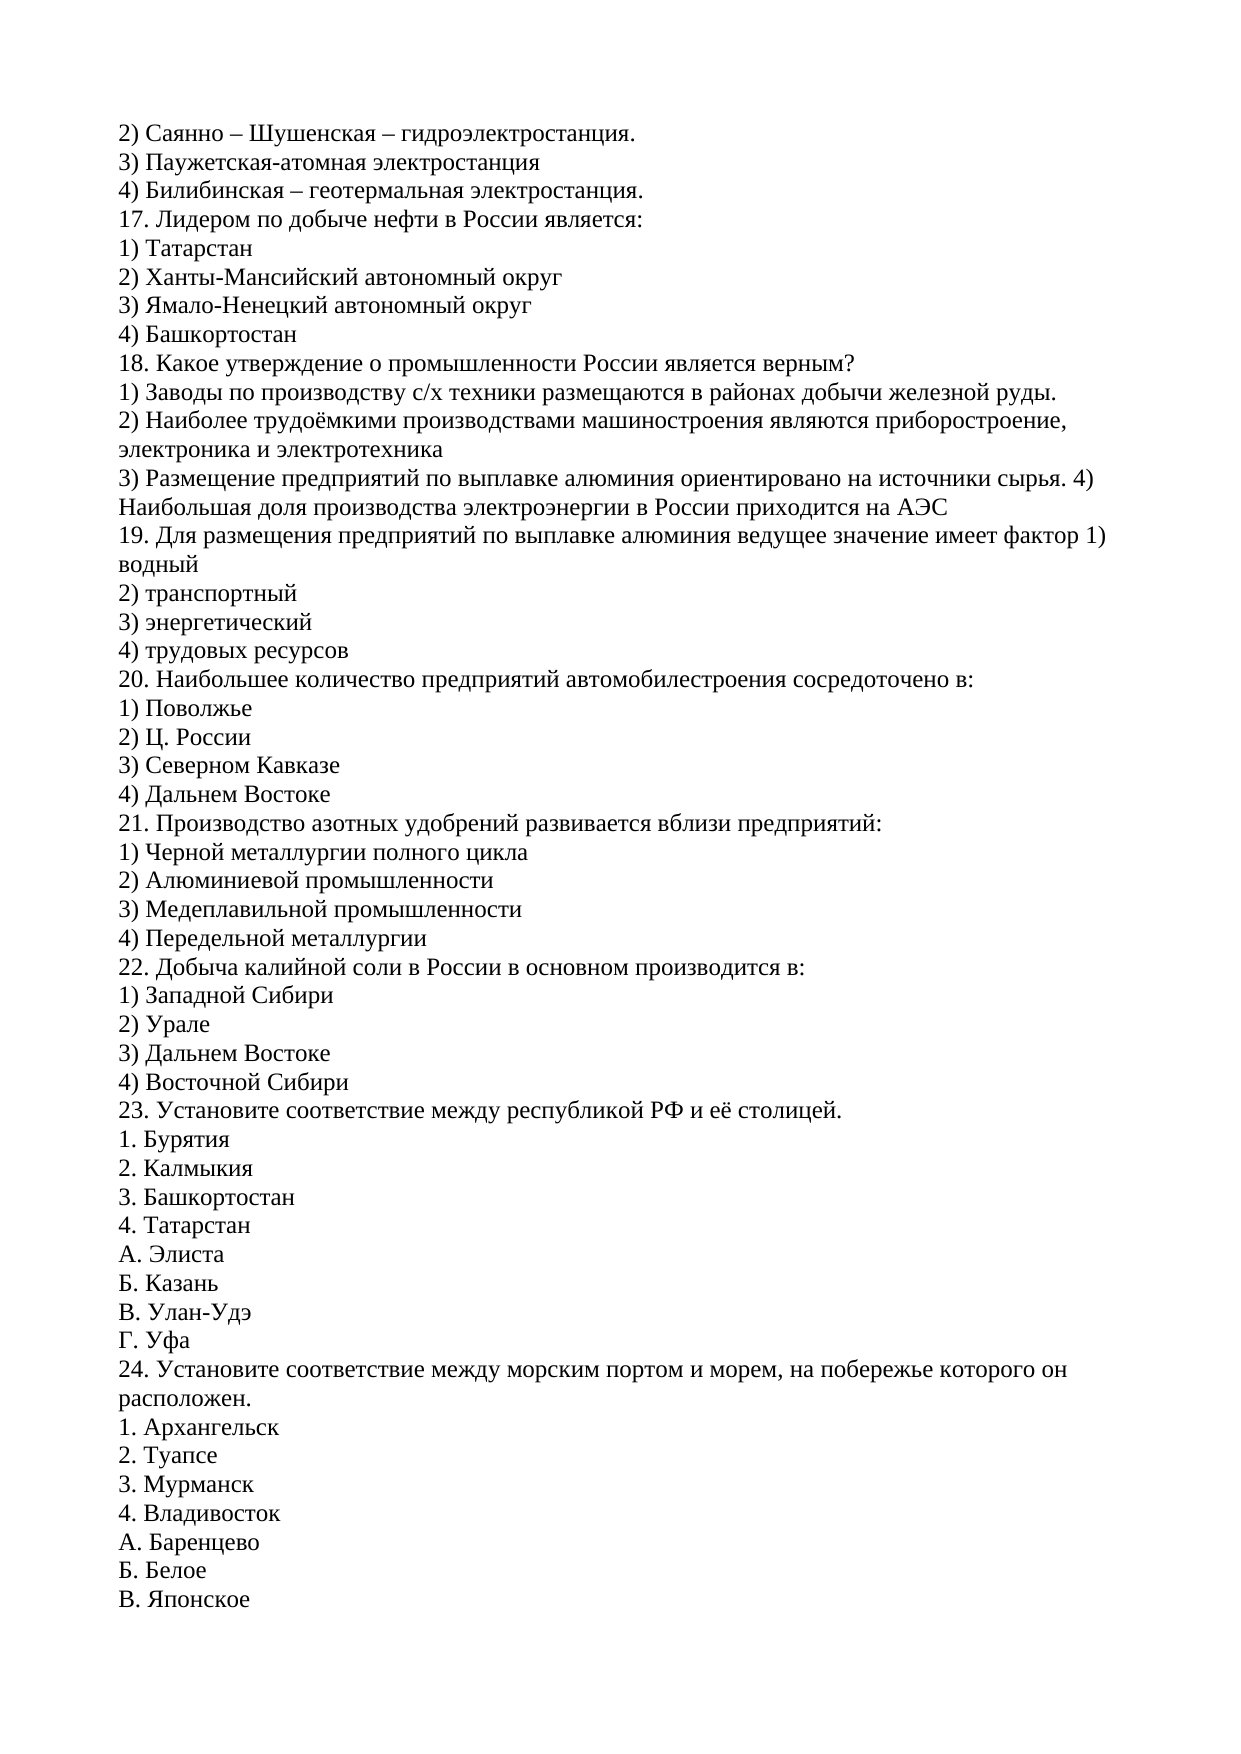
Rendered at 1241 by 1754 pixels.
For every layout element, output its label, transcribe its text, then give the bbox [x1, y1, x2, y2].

text 2. Туапсе [118, 1441, 1152, 1469]
text 4. Владивосток [118, 1498, 1152, 1527]
text 1. Архангельск [118, 1412, 1152, 1441]
text 18. Какое утверждение о промышленности России является верным? [118, 348, 1152, 377]
text 2) Наиболее трудоёмкими производствами машиностроения являются приборостроение, электроника и электротехника [118, 406, 1152, 463]
text В. Японское [118, 1584, 1152, 1613]
text 2) Алюминиевой промышленности [118, 866, 1152, 894]
text 2) транспортный [118, 578, 1152, 607]
text 1) Черной металлургии полного цикла [118, 837, 1152, 866]
text 3) Ямало-Ненецкий автономный округ [118, 291, 1152, 319]
text 4. Татарстан [118, 1211, 1152, 1239]
text 3) энергетический [118, 607, 1152, 636]
text 2) Ц. России [118, 722, 1152, 751]
text 1) Татарстан [118, 233, 1152, 262]
text Б. Казань [118, 1268, 1152, 1297]
text 4) трудовых ресурсов [118, 636, 1152, 664]
text 4) Башкортостан [118, 319, 1152, 348]
text 24. Установите соответствие между морским портом и морем, на побережье которого он расположен. [118, 1354, 1152, 1412]
text 21. Производство азотных удобрений развивается вблизи предприятий: [118, 808, 1152, 837]
text 2) Саянно – Шушенская – гидроэлектростанция. [118, 118, 1152, 147]
text 20. Наибольшее количество предприятий автомобилестроения сосредоточено в: [118, 664, 1152, 693]
text 1. Бурятия [118, 1124, 1152, 1153]
text 3. Башкортостан [118, 1182, 1152, 1211]
text 4) Восточной Сибири [118, 1067, 1152, 1096]
text 1) Заводы по производству с/х техники размещаются в районах добычи железной руды. [118, 377, 1152, 406]
text 2. Калмыкия [118, 1153, 1152, 1182]
text 2) Ханты-Мансийский автономный округ [118, 262, 1152, 291]
text 4) Передельной металлургии [118, 923, 1152, 952]
text 17. Лидером по добыче нефти в России является: [118, 204, 1152, 233]
text А. Баренцево [118, 1527, 1152, 1556]
text 4) Билибинская – геотермальная электростанция. [118, 176, 1152, 204]
text В. Улан-Удэ [118, 1297, 1152, 1326]
text Г. Уфа [118, 1326, 1152, 1354]
text 22. Добыча калийной соли в России в основном производится в: [118, 952, 1152, 981]
text 3) Паужетская-атомная электростанция [118, 147, 1152, 176]
text 3) Северном Кавказе [118, 751, 1152, 779]
text Б. Белое [118, 1556, 1152, 1584]
text 23. Установите соответствие между республикой РФ и её столицей. [118, 1096, 1152, 1124]
text 3. Мурманск [118, 1469, 1152, 1498]
text 3) Дальнем Востоке [118, 1038, 1152, 1067]
text 1) Поволжье [118, 693, 1152, 722]
text 3) Медеплавильной промышленности [118, 894, 1152, 923]
text 4) Дальнем Востоке [118, 779, 1152, 808]
text А. Элиста [118, 1239, 1152, 1268]
text 2) Урале [118, 1009, 1152, 1038]
text 19. Для размещения предприятий по выплавке алюминия ведущее значение имеет фактор 1) водный [118, 521, 1152, 578]
text 1) Западной Сибири [118, 981, 1152, 1009]
text 3) Размещение предприятий по выплавке алюминия ориентировано на источники сырья. 4) Наибольшая доля производства электроэнергии в России приходится на АЭС [118, 463, 1152, 521]
